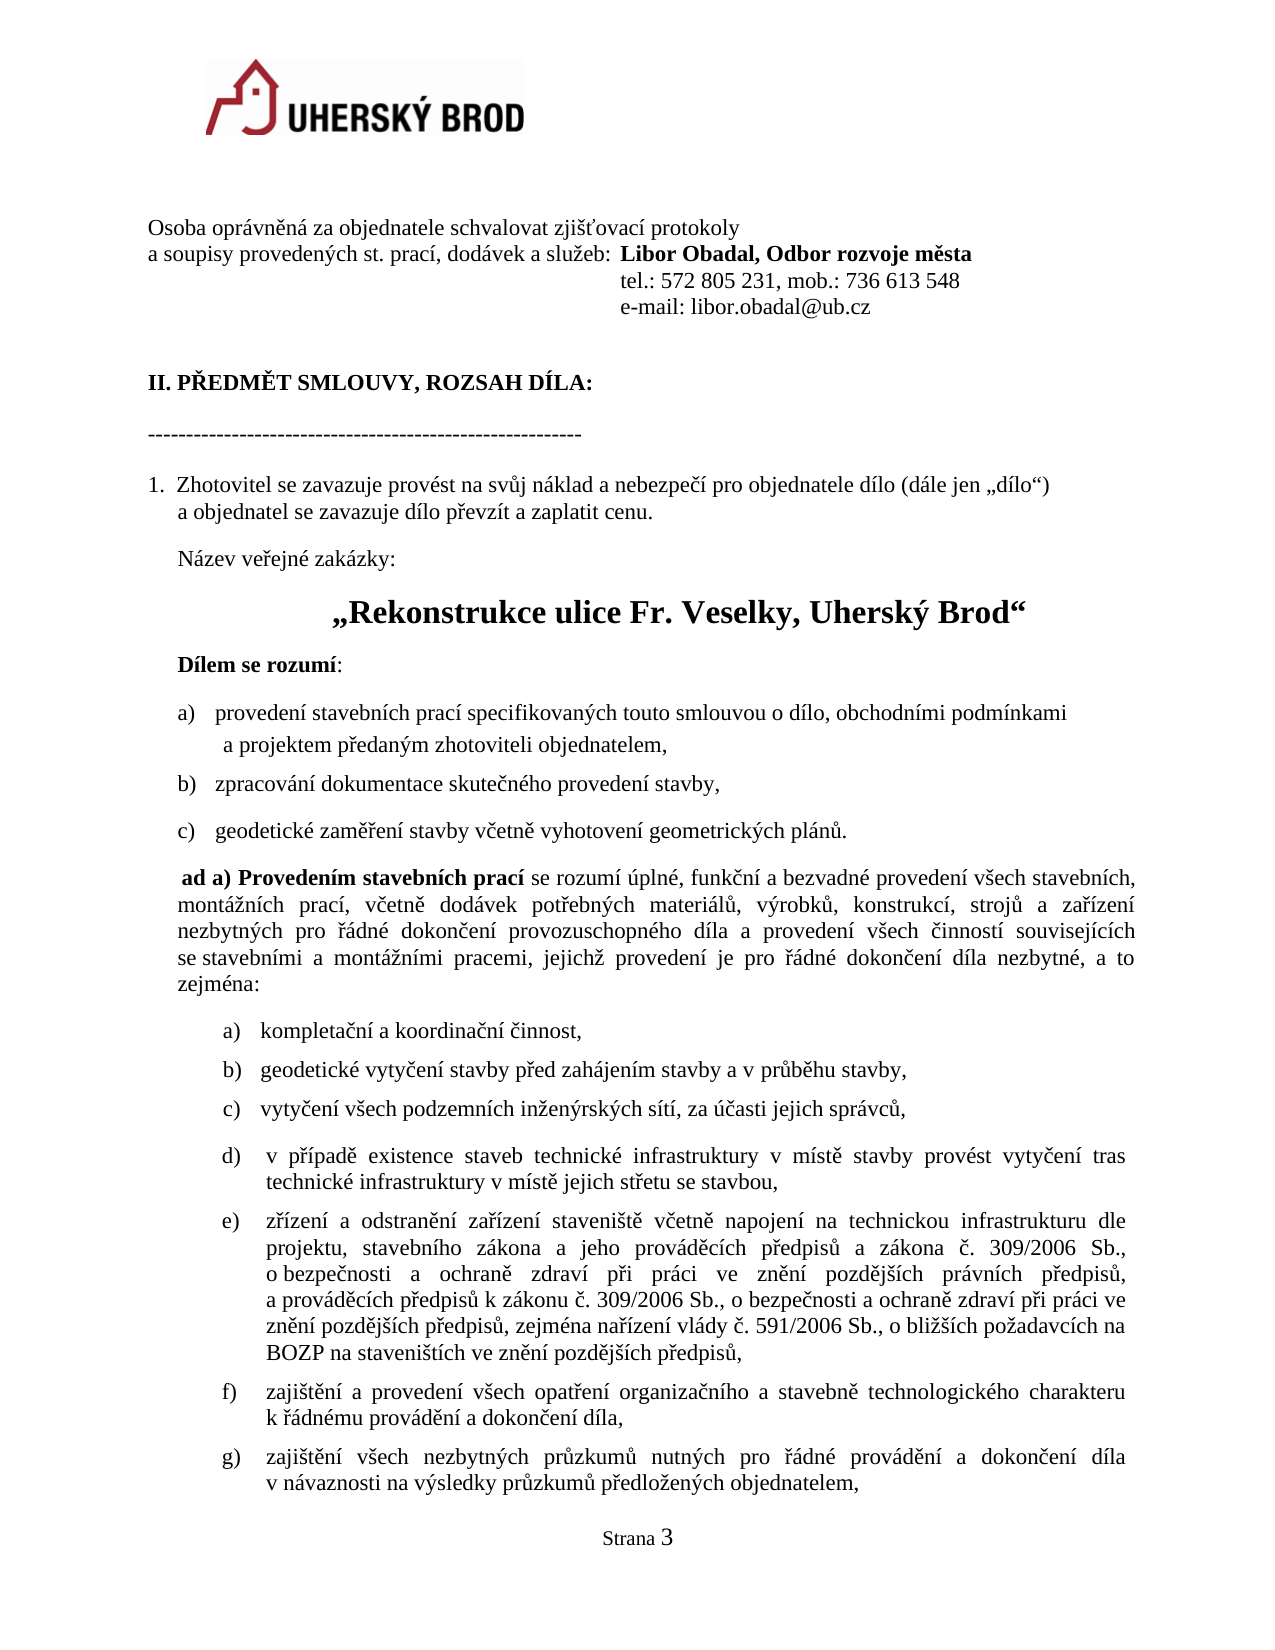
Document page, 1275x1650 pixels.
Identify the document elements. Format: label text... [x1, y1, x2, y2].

list vytyčení všech podzemních inženýrských sítí, za účasti jejich správců, [223, 1095, 1127, 1121]
list v případě existence staveb technické infrastruktury v místě stavby provést vytyčení tras technické infrastruktury v místě jejich střetu se stavbou, [222, 1142, 1127, 1195]
text Název veřejné zakázky: [133, 545, 1137, 571]
text „Rekonstrukce ulice Fr. Veselky, Uherský Brod“ [177, 592, 1137, 631]
list zajištění a provedení všech opatření organizačního a stavebně technologického charakteru k řádnému provádění a dokončení díla, [222, 1378, 1127, 1431]
text a objednatel se zavazuje dílo převzít a zaplatit cenu. [177, 498, 1137, 524]
list zřízení a odstranění zařízení staveniště včetně napojení na technickou infrastrukturu dle projektu, stavebního zákona a jeho prováděcích předpisů a zákona č. 309/2006 Sb., o bezpečnosti a ochraně zdraví při práci ve znění pozdějších právních předpisů, a prováděcích předpisů k zákonu č. 309/2006 Sb., o bezpečnosti a ochraně zdraví při práci ve znění pozdějších předpisů, zejména nařízení vlády č. 591/2006 Sb., o bližších požadavcích na BOZP na staveništích ve znění pozdějších předpisů, [222, 1207, 1127, 1365]
list zpracování dokumentace skutečného provedení stavby, [177, 770, 1137, 796]
text tel.: 572 805 231, mob.: 736 613 548 [148, 267, 1137, 293]
list geodetické vytyčení stavby před zahájením stavby a v průběhu stavby, [223, 1056, 1127, 1082]
text a soupisy provedených st. prací, dodávek a služeb: Libor Obadal, Odbor rozvoje města [148, 240, 1137, 267]
list geodetické zaměření stavby včetně vyhotovení geometrických plánů. [177, 817, 1137, 844]
list zajištění všech nezbytných průzkumů nutných pro řádné provádění a dokončení díla v návaznosti na výsledky průzkumů předložených objednatelem, [222, 1443, 1127, 1496]
text ad a) Provedením stavebních prací se rozumí úplné, funkční a bezvadné provedení všech stavebních, montážních prací, včetně dodávek potřebných materiálů, výrobků, konstrukcí, strojů a zařízení nezbytných pro řádné dokončení provozuschopného díla a provedení všech činností souvisejících se stavebními a montážními pracemi, jejichž provedení je pro řádné dokončení díla nezbytné, a to zejména: [162, 864, 1137, 996]
text --------------------------------------------------------- [148, 421, 1137, 447]
text 1. Zhotovitel se zavazuje provést na svůj náklad a nebezpečí pro objednatele dílo (dále jen „dílo“) [148, 472, 1137, 498]
picture [205, 59, 524, 135]
list kompletační a koordinační činnost, [223, 1017, 1127, 1043]
text Dílem se rozumí: [177, 651, 1137, 678]
text Osoba oprávněná za objednatele schvalovat zjišťovací protokoly [148, 214, 1137, 240]
text a projektem předaným zhotoviteli objednatelem, [177, 731, 1137, 758]
text e-mail: libor.obadal@ub.cz [148, 293, 1137, 319]
text II. PŘEDMĚT SMLOUVY, ROZSAH DÍLA: [148, 369, 1137, 396]
list provedení stavebních prací specifikovaných touto smlouvou o dílo, obchodními podmínkami [177, 699, 1137, 725]
